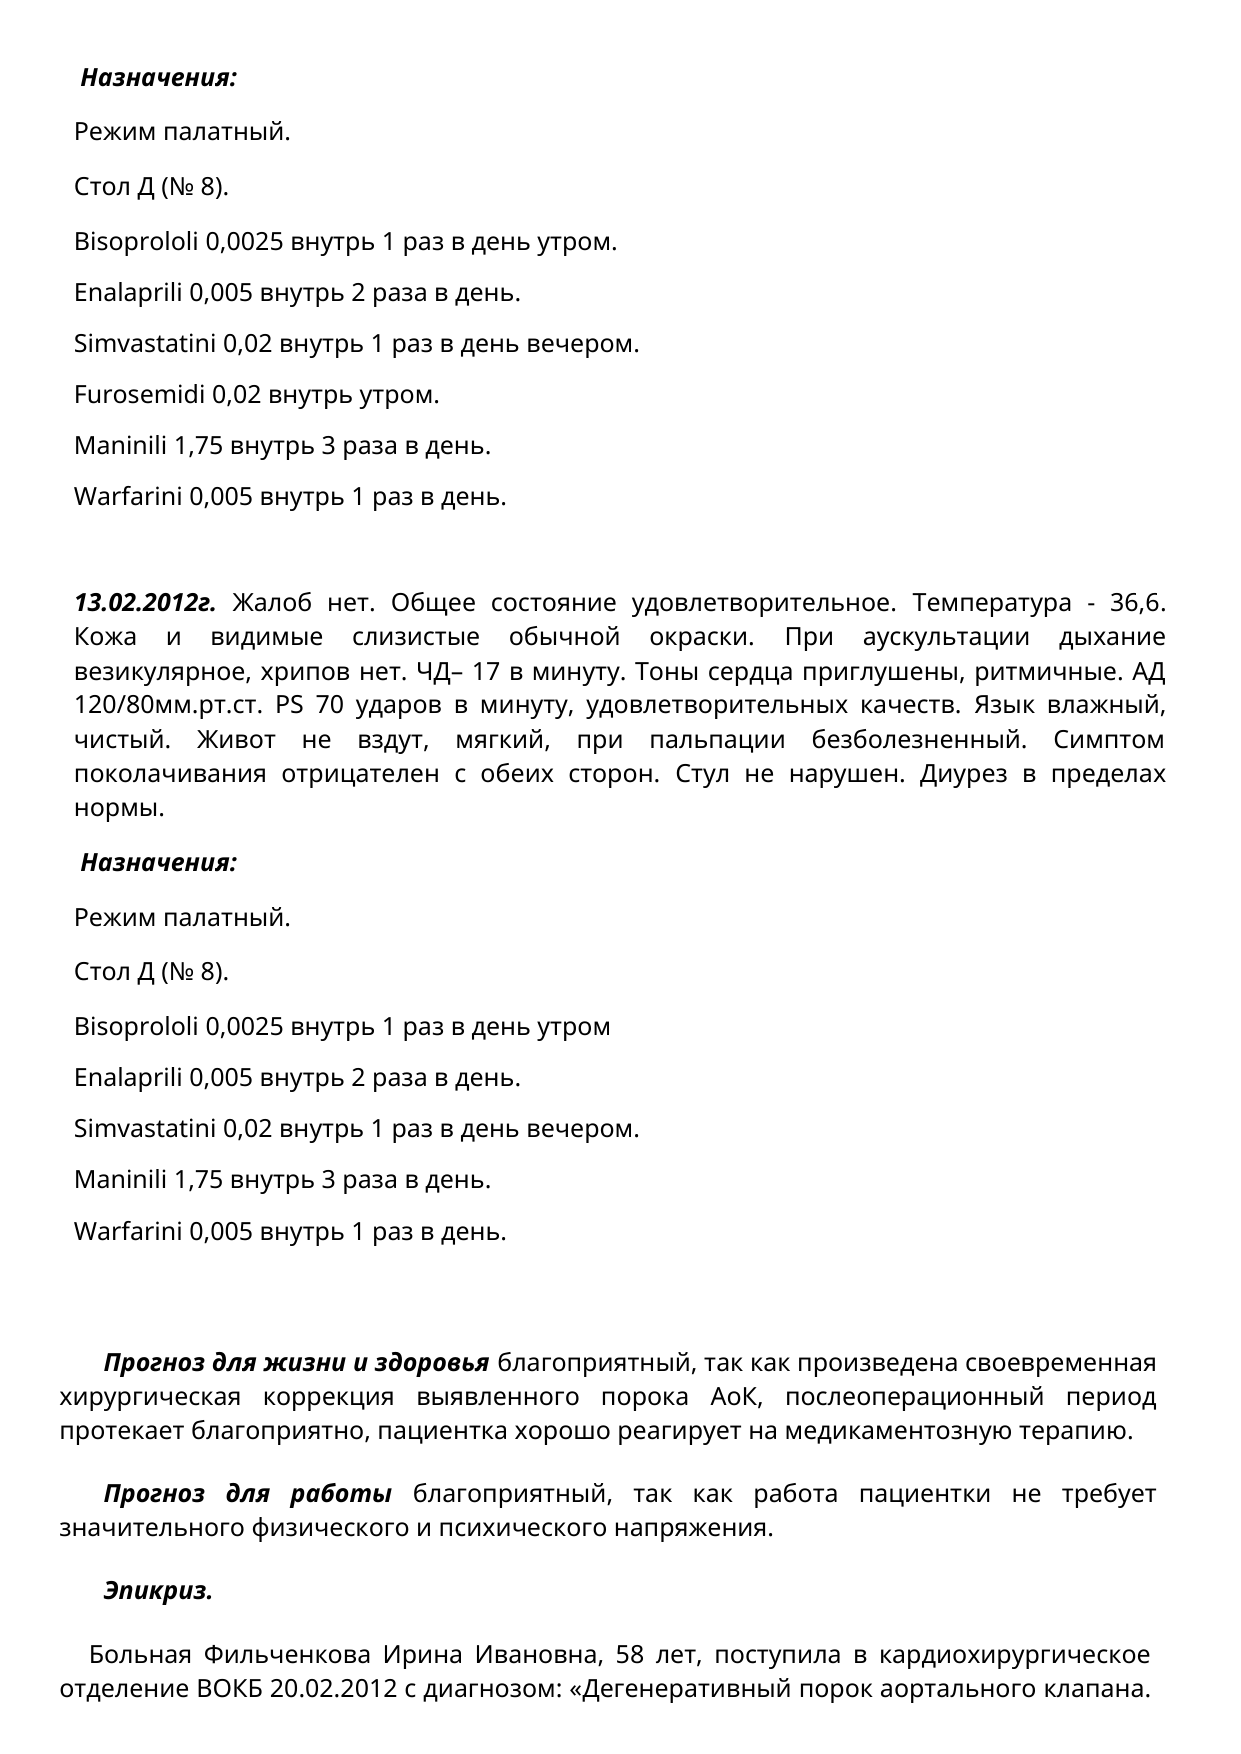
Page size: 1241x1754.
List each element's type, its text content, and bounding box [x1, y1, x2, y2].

list Bisoprololi 0,0025 внутрь 1 раз в день утром. [74, 224, 1167, 258]
text Прогноз для жизни и здоровья благоприятный, так как произведена своевременная хирургическая коррекция выявленного порока АоК, послеоперационный период протекает благоприятно, пациентка хорошо реагирует на медикаментозную терапию. [59, 1344, 1158, 1447]
text Стол Д (№ 8). [74, 954, 1167, 988]
list Bisoprololi 0,0025 внутрь 1 раз в день утром [74, 1009, 1167, 1043]
list Furosemidi 0,02 внутрь утром. [74, 377, 1167, 411]
text Режим палатный. [74, 114, 1167, 148]
list Maninili 1,75 внутрь 3 раза в день. [74, 428, 1167, 462]
text Прогноз для работы благоприятный, так как работа пациентки не требует значительного физического и психического напряжения. [59, 1476, 1158, 1544]
list Simvastatini 0,02 внутрь 1 раз в день вечером. [74, 1111, 1167, 1145]
text Назначения: [74, 844, 1167, 878]
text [59, 1636, 1152, 1704]
list Simvastatini 0,02 внутрь 1 раз в день вечером. [74, 326, 1167, 360]
text 13.02.2012г. Жалоб нет. Общее состояние удовлетворительное. Температура - 36,6. Кожа и видимые слизистые обычной окраски. При аускультации дыхание везикулярное, хрипов нет. ЧД– 17 в минуту. Тоны сердца приглушены, ритмичные. АД 120/80мм.рт.ст. PS 70 ударов в минуту, удовлетворительных качеств. Язык влажный, чистый. Живот не вздут, мягкий, при пальпации безболезненный. Симптом поколачивания отрицателен с обеих сторон. Стул не нарушен. Диурез в пределах нормы. [74, 585, 1167, 823]
list Warfarini 0,005 внутрь 1 раз в день. [74, 479, 1167, 513]
list Warfarini 0,005 внутрь 1 раз в день. [74, 1213, 1167, 1247]
list Enalaprili 0,005 внутрь 2 раза в день. [74, 275, 1167, 309]
text Режим палатный. [74, 899, 1167, 933]
text Стол Д (№ 8). [74, 169, 1167, 203]
text Назначения: [74, 59, 1167, 93]
list Maninili 1,75 внутрь 3 раза в день. [74, 1162, 1167, 1196]
text Эпикриз. [59, 1573, 1152, 1607]
list Enalaprili 0,005 внутрь 2 раза в день. [74, 1060, 1167, 1094]
